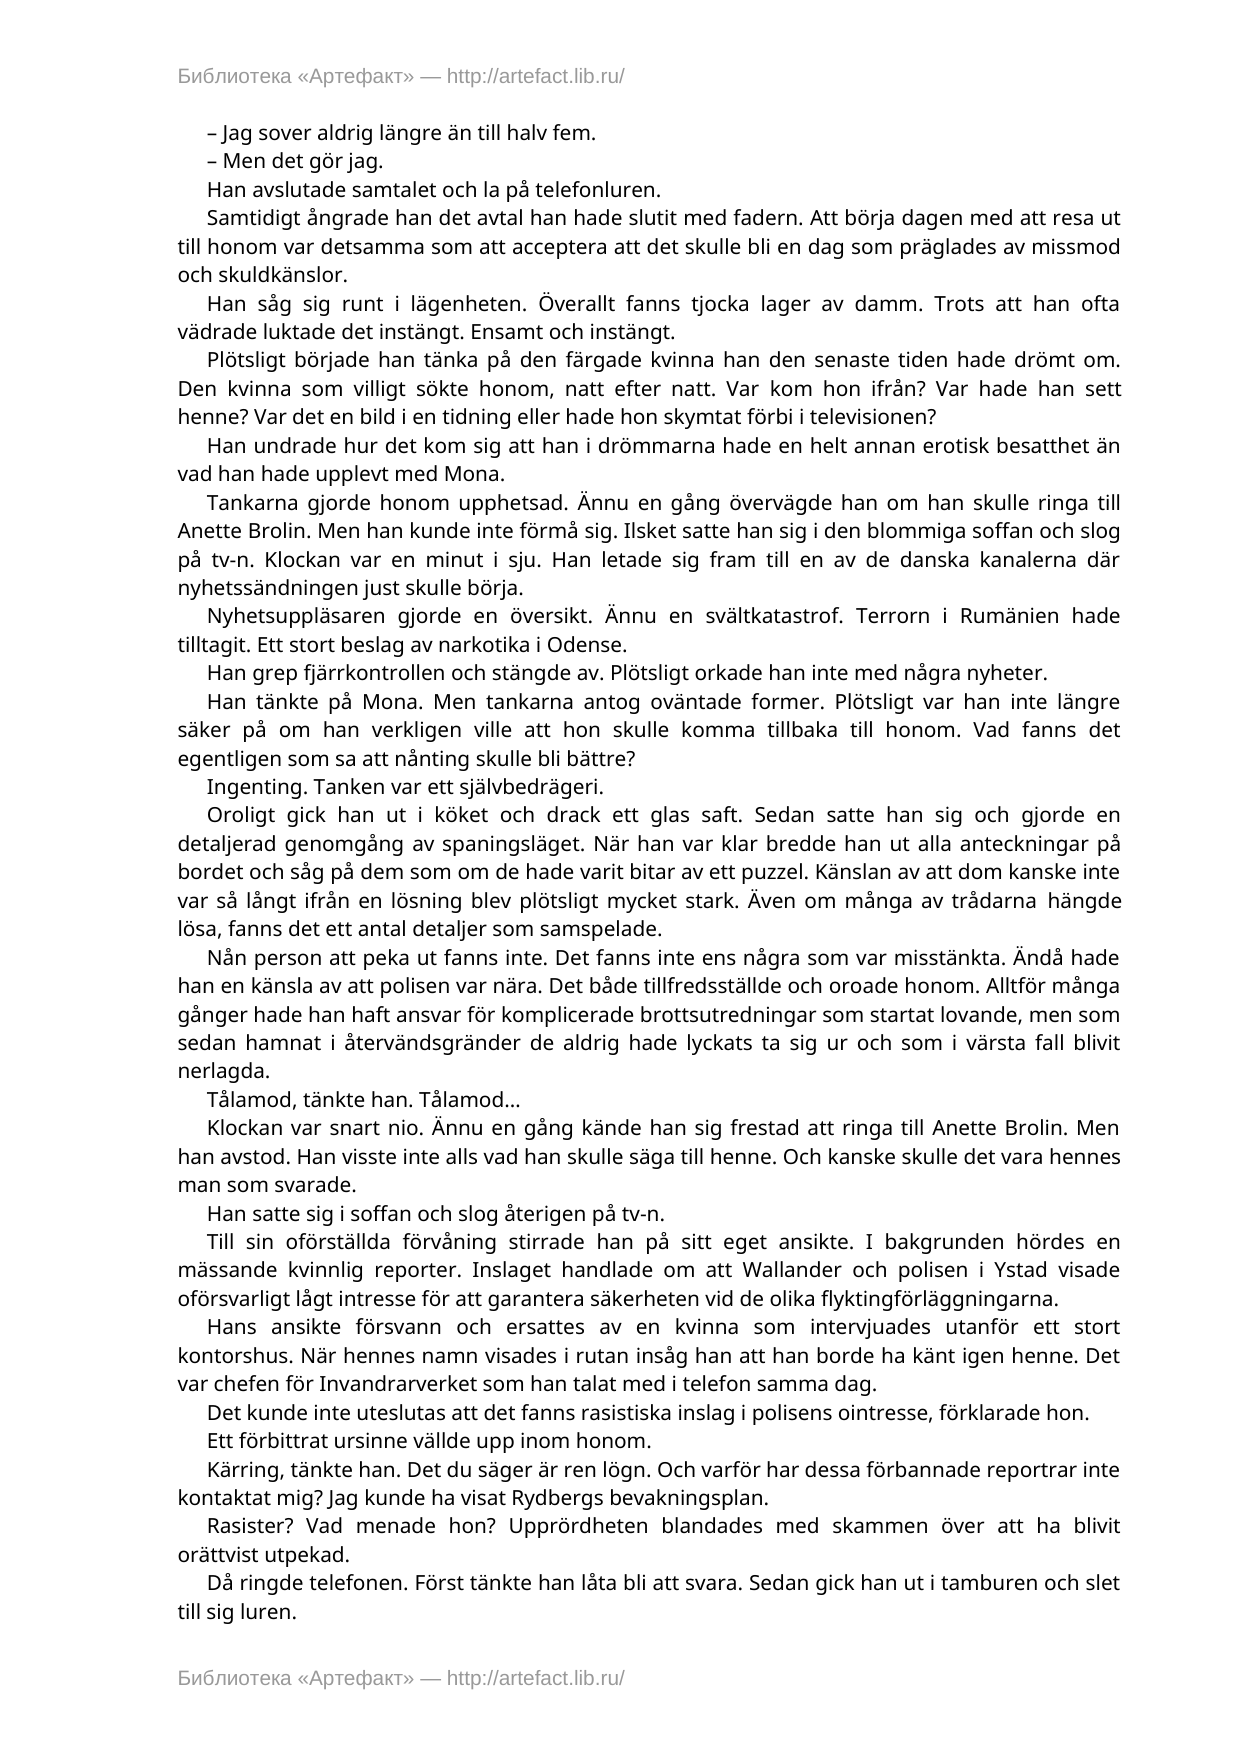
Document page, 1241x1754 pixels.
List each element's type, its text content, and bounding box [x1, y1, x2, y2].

text Oroligt gick han ut i köket och drack ett glas saft. Sedan satte han sig och gjorde en detaljerad genomgång av spaningsläget. När han var klar bredde han ut alla anteckningar på bordet och såg på dem som om de hade varit bitar av ett puzzel. Känslan av att dom kanske inte var så långt ifrån en lösning blev plötsligt mycket stark. Även om många av trådarna hängde lösa, fanns det ett antal detaljer som samspelade. [177, 801, 1122, 943]
text Plötsligt började han tänka på den färgade kvinna han den senaste tiden hade drömt om. Den kvinna som villigt sökte honom, natt efter natt. Var kom hon ifrån? Var hade han sett henne? Var det en bild i en tidning eller hade hon skymtat förbi i televisionen? [177, 346, 1122, 431]
text Han undrade hur det kom sig att han i drömmarna hade en helt annan erotisk besatthet än vad han hade upplevt med Mona. [177, 431, 1122, 488]
text Kärring, tänkte han. Det du säger är ren lögn. Och varför har dessa förbannade reportrar inte kontaktat mig? Jag kunde ha visat Rydbergs bevakningsplan. [177, 1455, 1122, 1512]
text Då ringde telefonen. Först tänkte han låta bli att svara. Sedan gick han ut i tamburen och slet till sig luren. [177, 1568, 1122, 1625]
text Hans ansikte försvann och ersattes av en kvinna som intervjuades utanför ett stort kontorshus. När hennes namn visades i rutan insåg han att han borde ha känt igen henne. Det var chefen för Invandrarverket som han talat med i telefon samma dag. [177, 1312, 1122, 1398]
text Tålamod, tänkte han. Tålamod… [177, 1085, 1122, 1113]
text Ett förbittrat ursinne vällde upp inom honom. [177, 1426, 1122, 1455]
text – Jag sover aldrig längre än till halv fem. [177, 118, 1122, 147]
text Rasister? Vad menade hon? Upprördheten blandades med skammen över att ha blivit orättvist utpekad. [177, 1512, 1122, 1568]
text Nyhetsuppläsaren gjorde en översikt. Ännu en svältkatastrof. Terrorn i Rumänien hade tilltagit. Ett stort beslag av narkotika i Odense. [177, 602, 1122, 658]
text Han grep fjärrkontrollen och stängde av. Plötsligt orkade han inte med några nyheter. [177, 658, 1122, 687]
text Han avslutade samtalet och la på telefonluren. [177, 175, 1122, 203]
text Ingenting. Tanken var ett självbedrägeri. [177, 772, 1122, 801]
text Han tänkte på Mona. Men tankarna antog oväntade former. Plötsligt var han inte längre säker på om han verkligen ville att hon skulle komma tillbaka till honom. Vad fanns det egentligen som sa att nånting skulle bli bättre? [177, 687, 1122, 772]
text Nån person att peka ut fanns inte. Det fanns inte ens några som var misstänkta. Ändå hade han en känsla av att polisen var nära. Det både tillfredsställde och oroade honom. Alltför många gånger hade han haft ansvar för komplicerade brottsutredningar som startat lovande, men som sedan hamnat i återvändsgränder de aldrig hade lyckats ta sig ur och som i värsta fall blivit nerlagda. [177, 943, 1122, 1085]
text Till sin oförställda förvåning stirrade han på sitt eget ansikte. I bakgrunden hördes en mässande kvinnlig reporter. Inslaget handlade om att Wallander och polisen i Ystad visade oförsvarligt lågt intresse för att garantera säkerheten vid de olika flyktingförläggningarna. [177, 1227, 1122, 1312]
text Det kunde inte uteslutas att det fanns rasistiska inslag i polisens ointresse, förklarade hon. [177, 1398, 1122, 1426]
text Klockan var snart nio. Ännu en gång kände han sig frestad att ringa till Anette Brolin. Men han avstod. Han visste inte alls vad han skulle säga till henne. Och kanske skulle det vara hennes man som svarade. [177, 1113, 1122, 1199]
text Samtidigt ångrade han det avtal han hade slutit med fadern. Att börja dagen med att resa ut till honom var detsamma som att acceptera att det skulle bli en dag som präglades av missmod och skuldkänslor. [177, 203, 1122, 289]
text Tankarna gjorde honom upphetsad. Ännu en gång övervägde han om han skulle ringa till Anette Brolin. Men han kunde inte förmå sig. Ilsket satte han sig i den blommiga soffan och slog på tv-n. Klockan var en minut i sju. Han letade sig fram till en av de danska kanalerna där nyhetssändningen just skulle börja. [177, 488, 1122, 602]
text – Men det gör jag. [177, 147, 1122, 175]
text Han satte sig i soffan och slog återigen på tv-n. [177, 1199, 1122, 1227]
text Han såg sig runt i lägenheten. Överallt fanns tjocka lager av damm. Trots att han ofta vädrade luktade det instängt. Ensamt och instängt. [177, 289, 1122, 346]
